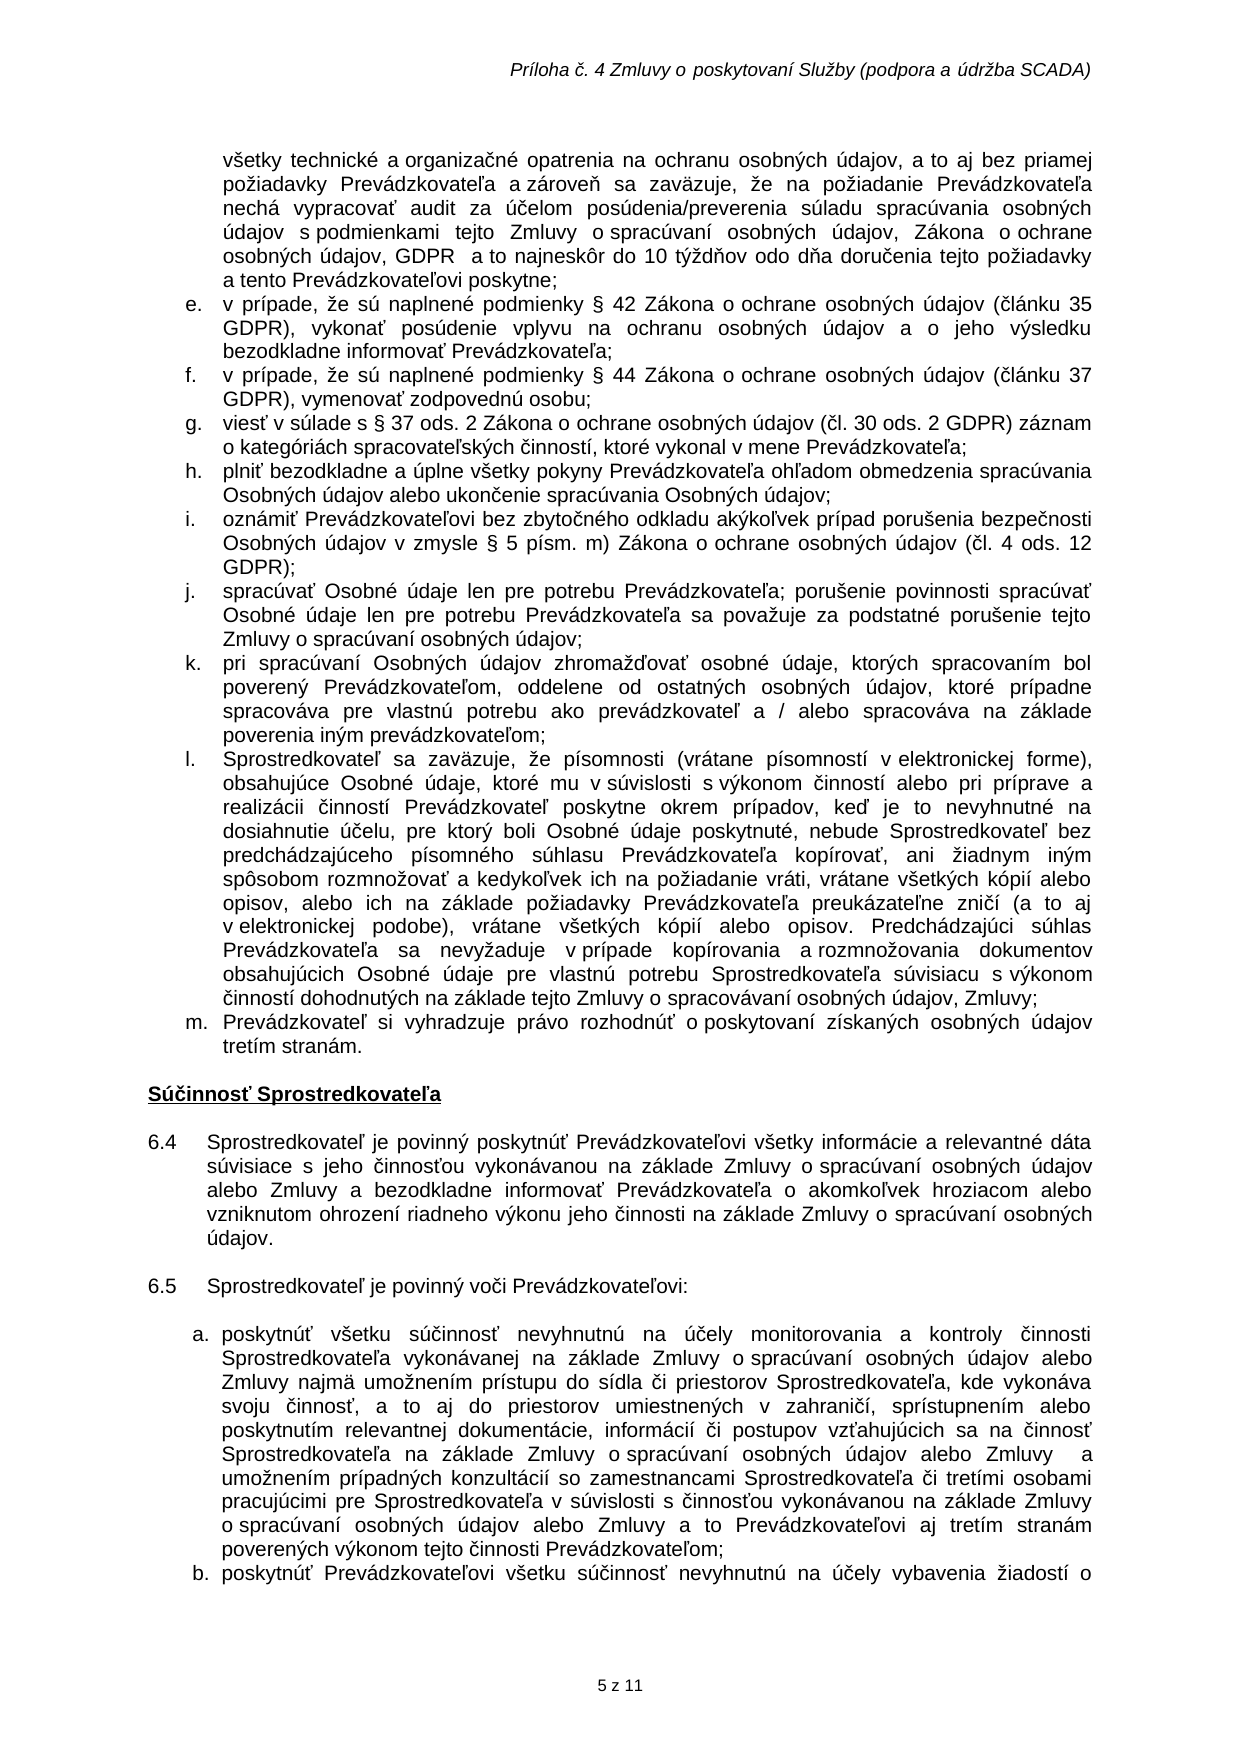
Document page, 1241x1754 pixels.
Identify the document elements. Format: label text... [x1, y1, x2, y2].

list oznámiť Prevádzkovateľovi bez zbytočného odkladu akýkoľvek prípad porušenia bezpečnosti Osobných údajov v zmysle § 5 písm. m) Zákona o ochrane osobných údajov (čl. 4 ods. 12 GDPR); [185, 507, 1093, 579]
list Prevádzkovateľ si vyhradzuje právo rozhodnúť o poskytovaní získaných osobných údajov tretím stranám. [185, 1010, 1093, 1058]
list v prípade, že sú naplnené podmienky § 42 Zákona o ochrane osobných údajov (článku 35 GDPR), vykonať posúdenie vplyvu na ochranu osobných údajov a o jeho výsledku bezodkladne informovať Prevádzkovateľa; [185, 291, 1093, 363]
text Súčinnosť Sprostredkovateľa [148, 1082, 1093, 1106]
list pri spracúvaní Osobných údajov zhromažďovať osobné údaje, ktorých spracovaním bol poverený Prevádzkovateľom, oddelene od ostatných osobných údajov, ktoré prípadne spracováva pre vlastnú potrebu ako prevádzkovateľ a / alebo spracováva na základe poverenia iným prevádzkovateľom; [185, 651, 1093, 747]
list Sprostredkovateľ sa zaväzuje, že písomnosti (vrátane písomností v elektronickej forme), obsahujúce Osobné údaje, ktoré mu v súvislosti s výkonom činností alebo pri príprave a realizácii činností Prevádzkovateľ poskytne okrem prípadov, keď je to nevyhnutné na dosiahnutie účelu, pre ktorý boli Osobné údaje poskytnuté, nebude Sprostredkovateľ bez predchádzajúceho písomného súhlasu Prevádzkovateľa kopírovať, ani žiadnym iným spôsobom rozmnožovať a kedykoľvek ich na požiadanie vráti, vrátane všetkých kópií alebo opisov, alebo ich na základe požiadavky Prevádzkovateľa preukázateľne zničí (a to aj v elektronickej podobe), vrátane všetkých kópií alebo opisov. Predchádzajúci súhlas Prevádzkovateľa sa nevyžaduje v prípade kopírovania a rozmnožovania dokumentov obsahujúcich Osobné údaje pre vlastnú potrebu Sprostredkovateľa súvisiacu s výkonom činností dohodnutých na základe tejto Zmluvy o spracovávaní osobných údajov, Zmluvy; [185, 747, 1093, 1010]
list Sprostredkovateľ je povinný voči Prevádzkovateľovi: [148, 1274, 1093, 1298]
list viesť v súlade s § 37 ods. 2 Zákona o ochrane osobných údajov (čl. 30 ods. 2 GDPR) záznam o kategóriách spracovateľských činností, ktoré vykonal v mene Prevádzkovateľa; [185, 411, 1093, 459]
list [185, 148, 1093, 291]
list poskytnúť všetku súčinnosť nevyhnutnú na účely monitorovania a kontroly činnosti Sprostredkovateľa vykonávanej na základe Zmluvy o spracúvaní osobných údajov alebo Zmluvy najmä umožnením prístupu do sídla či priestorov Sprostredkovateľa, kde vykonáva svoju činnosť, a to aj do priestorov umiestnených v zahraničí, sprístupnením alebo poskytnutím relevantnej dokumentácie, informácií či postupov vzťahujúcich sa na činnosť Sprostredkovateľa na základe Zmluvy o spracúvaní osobných údajov alebo Zmluvy a umožnením prípadných konzultácií so zamestnancami Sprostredkovateľa či tretími osobami pracujúcimi pre Sprostredkovateľa v súvislosti s činnosťou vykonávanou na základe Zmluvy o spracúvaní osobných údajov alebo Zmluvy a to Prevádzkovateľovi aj tretím stranám poverených výkonom tejto činnosti Prevádzkovateľom; [192, 1322, 1093, 1561]
list plniť bezodkladne a úplne všetky pokyny Prevádzkovateľa ohľadom obmedzenia spracúvania Osobných údajov alebo ukončenie spracúvania Osobných údajov; [185, 459, 1093, 507]
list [192, 1561, 1093, 1585]
list Sprostredkovateľ je povinný poskytnúť Prevádzkovateľovi všetky informácie a relevantné dáta súvisiace s jeho činnosťou vykonávanou na základe Zmluvy o spracúvaní osobných údajov alebo Zmluvy a bezodkladne informovať Prevádzkovateľa o akomkoľvek hroziacom alebo vzniknutom ohrození riadneho výkonu jeho činnosti na základe Zmluvy o spracúvaní osobných údajov. [148, 1130, 1093, 1250]
list spracúvať Osobné údaje len pre potrebu Prevádzkovateľa; porušenie povinnosti spracúvať Osobné údaje len pre potrebu Prevádzkovateľa sa považuje za podstatné porušenie tejto Zmluvy o spracúvaní osobných údajov; [185, 579, 1093, 651]
list v prípade, že sú naplnené podmienky § 44 Zákona o ochrane osobných údajov (článku 37 GDPR), vymenovať zodpovednú osobu; [185, 363, 1093, 411]
